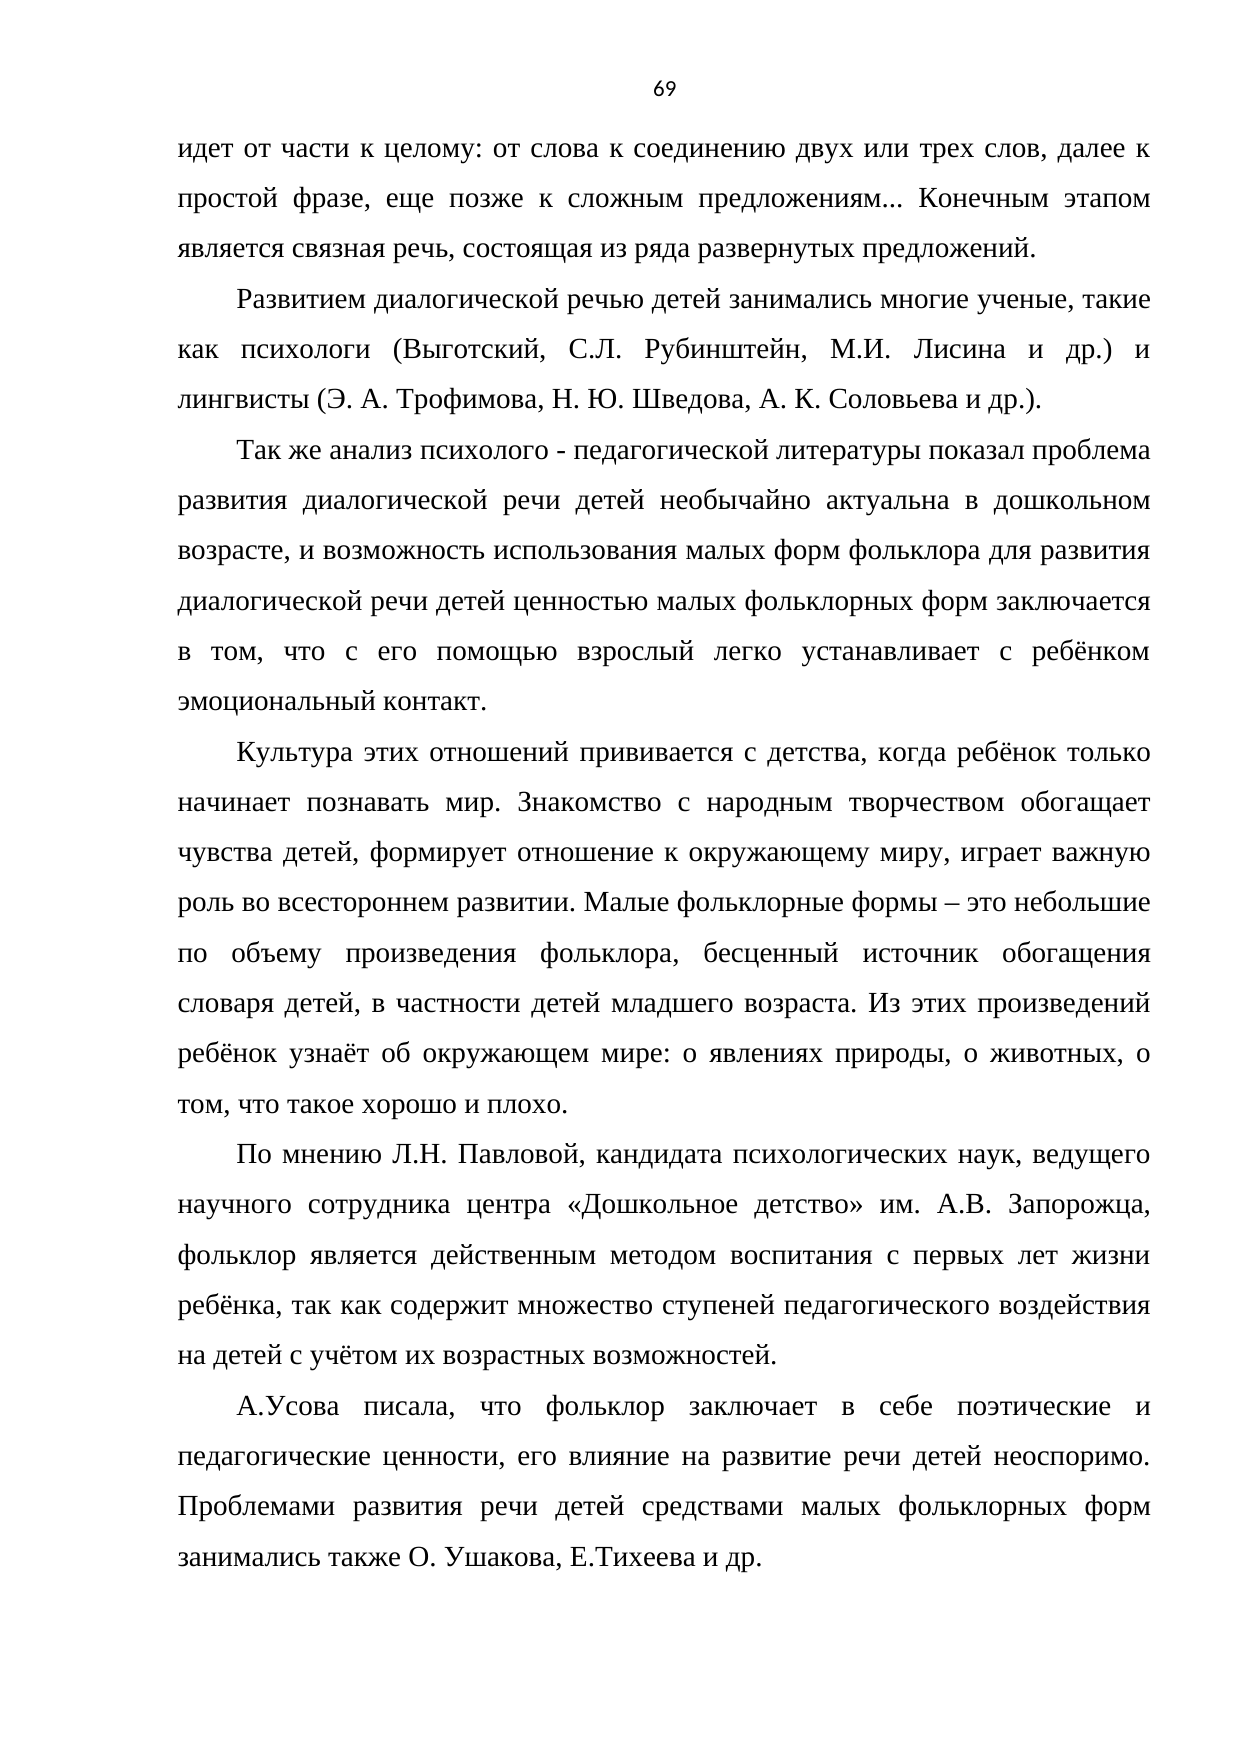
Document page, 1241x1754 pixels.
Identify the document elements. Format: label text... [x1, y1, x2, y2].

text Культура этих отношений прививается с детства, когда ребёнок только начинает познавать мир. Знакомство с народным творчеством обогащает чувства детей, формирует отношение к окружающему миру, играет важную роль во всестороннем развитии. Малые фольклорные формы – это небольшие по объему произведения фольклора, бесценный источник обогащения словаря детей, в частности детей младшего возраста. Из этих произведений ребёнок узнаёт об окружающем мире: о явлениях природы, о животных, о том, что такое хорошо и плохо. [177, 734, 1152, 1119]
text Так же анализ психолого - педагогической литературы показал проблема развития диалогической речи детей необычайно актуальна в дошкольном возрасте, и возможность использования малых форм фольклора для развития диалогической речи детей ценностью малых фольклорных форм заключается в том, что с его помощью взрослый легко устанавливает с ребёнком эмоциональный контакт. [177, 432, 1152, 717]
text А.Усова писала, что фольклор заключает в себе поэтические и педагогические ценности, его влияние на развитие речи детей неоспоримо. Проблемами развития речи детей средствами малых фольклорных форм занимались также О. Ушакова, Е.Тихеева и др. [177, 1388, 1152, 1572]
text По мнению Л.Н. Павловой, кандидата психологических наук, ведущего научного сотрудника центра «Дошкольное детство» им. А.В. Запорожца, фольклор является действенным методом воспитания с первых лет жизни ребёнка, так как содержит множество ступеней педагогического воздействия на детей с учётом их возрастных возможностей. [177, 1136, 1152, 1371]
text Развитием диалогической речью детей занимались многие ученые, такие как психологи (Выготский, С.Л. Рубинштейн, М.И. Лисина и др.) и лингвисты (Э. А. Трофимова, Н. Ю. Шведова, А. К. Соловьева и др.). [177, 281, 1152, 415]
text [177, 130, 1152, 264]
